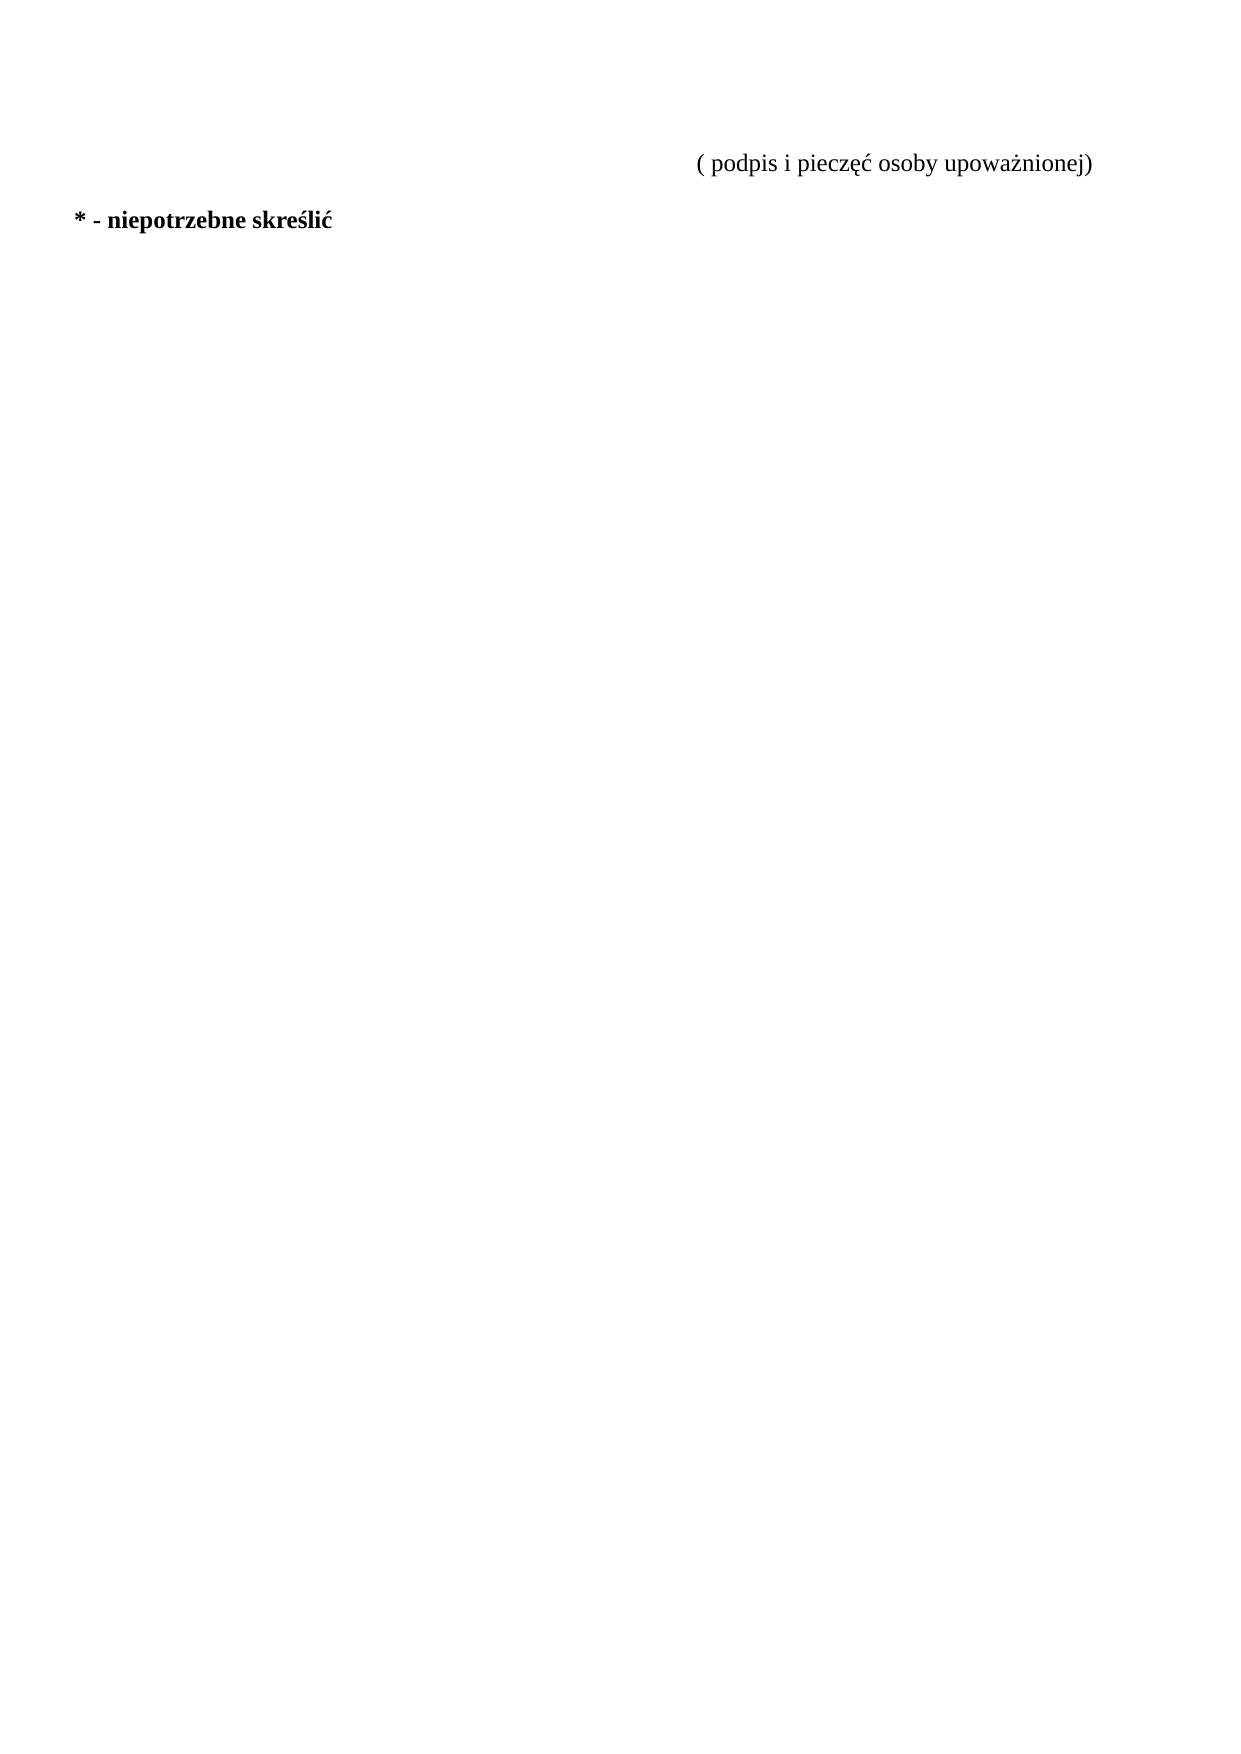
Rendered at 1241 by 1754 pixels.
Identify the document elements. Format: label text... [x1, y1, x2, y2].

text * - niepotrzebne skreślić [74, 205, 1093, 234]
text ( podpis i pieczęć osoby upoważnionej) [74, 148, 1093, 176]
